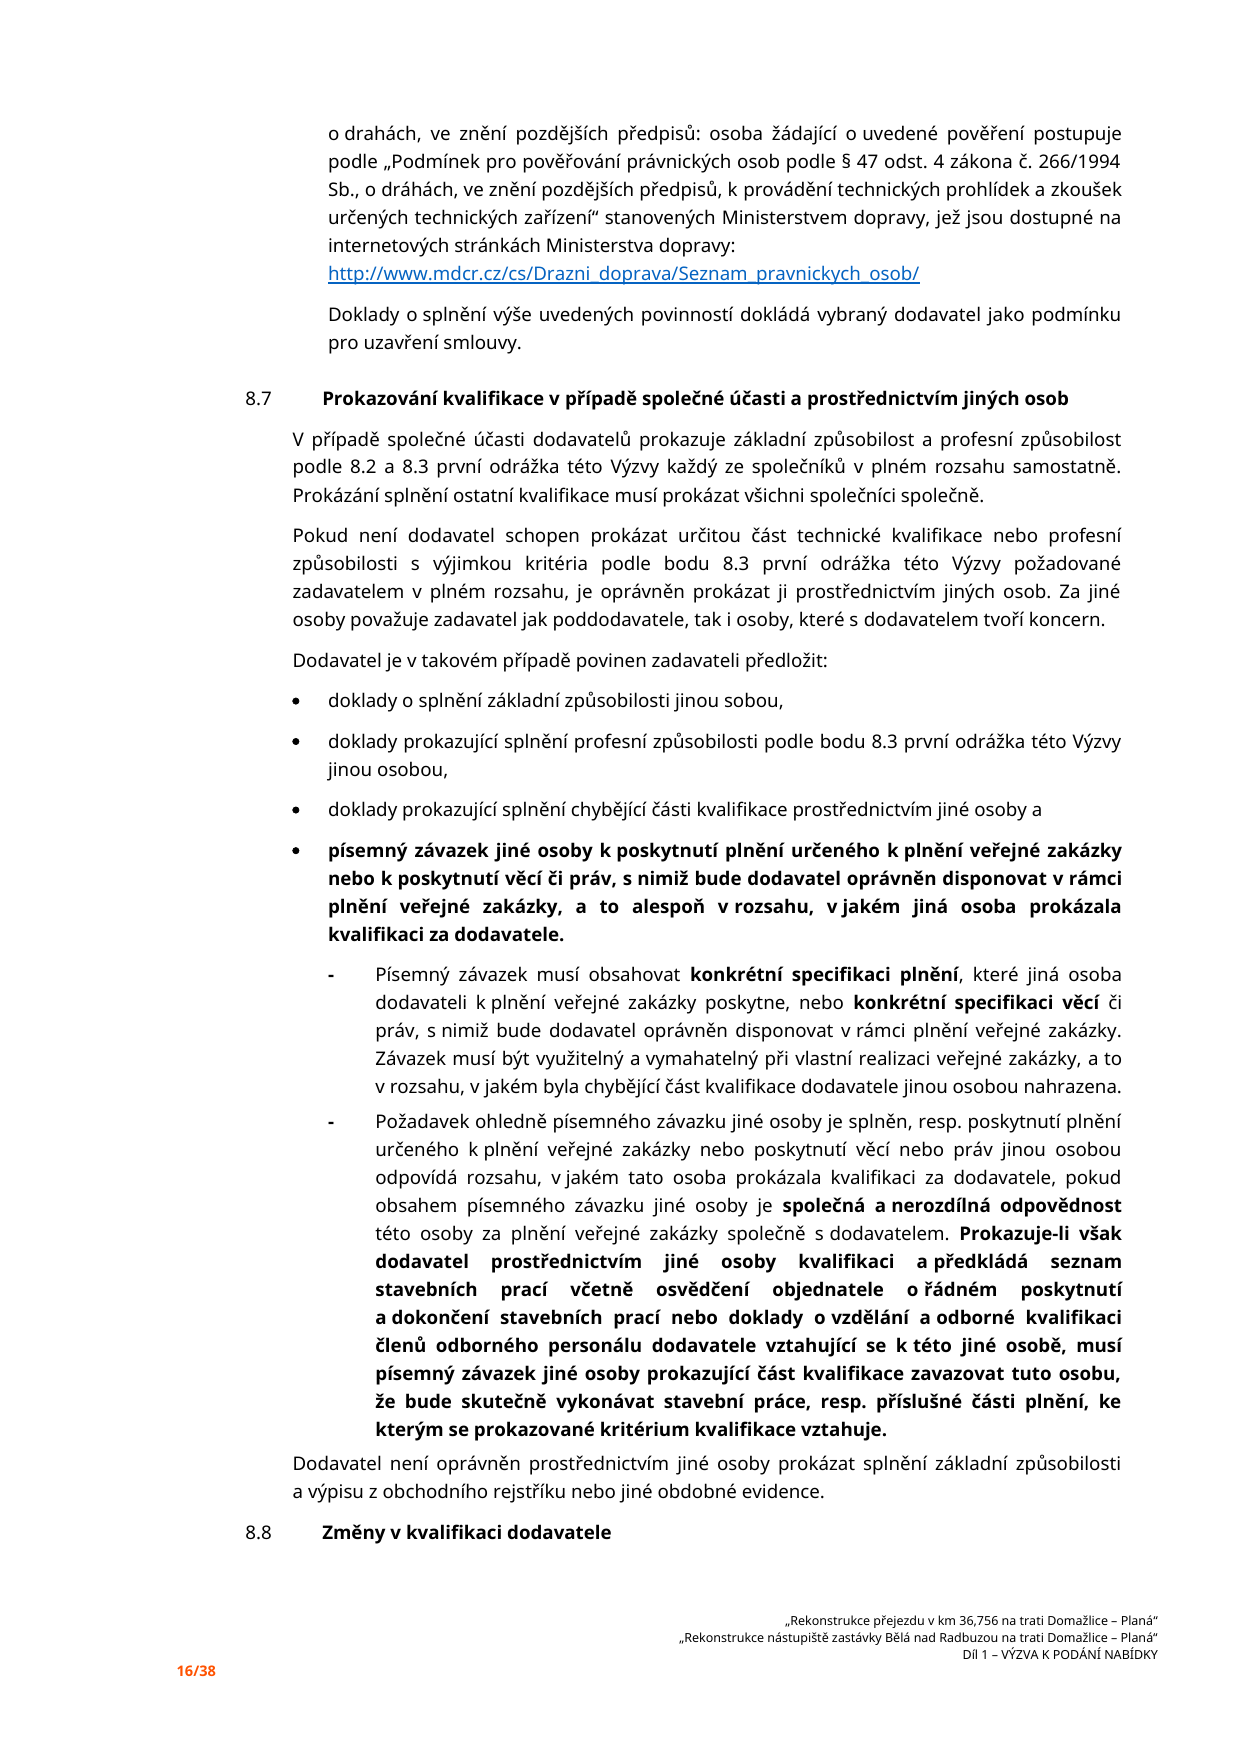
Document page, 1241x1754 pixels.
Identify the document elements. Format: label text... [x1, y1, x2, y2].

text Požadavek ohledně písemného závazku jiné osoby je splněn, resp. poskytnutí plnění určeného k plnění veřejné zakázky nebo poskytnutí věcí nebo práv jinou osobou odpovídá rozsahu, v jakém tato osoba prokázala kvalifikaci za dodavatele, pokud obsahem písemného závazku jiné osoby je společná a nerozdílná odpovědnost této osoby za plnění veřejné zakázky společně s dodavatelem. Prokazuje-li však dodavatel prostřednictvím jiné osoby kvalifikaci a předkládá seznam stavebních prací včetně osvědčení objednatele o řádném poskytnutí a dokončení stavebních prací nebo doklady o vzdělání a odborné kvalifikaci členů odborného personálu dodavatele vztahující se k této jiné osobě, musí písemný závazek jiné osoby prokazující část kvalifikace zavazovat tuto osobu, že bude skutečně vykonávat stavební práce, resp. příslušné části plnění, ke kterým se prokazované kritérium kvalifikace vztahuje. [328, 1108, 1122, 1442]
text doklady prokazující splnění profesní způsobilosti podle bodu 8.3 první odrážka této Výzvy jinou osobou, [292, 728, 1122, 782]
text Prokazování kvalifikace v případě společné účasti a prostřednictvím jiných osob [245, 385, 1122, 411]
text Změny v kvalifikaci dodavatele [245, 1519, 1122, 1544]
text Písemný závazek musí obsahovat konkrétní specifikaci plnění, které jiná osoba dodavateli k plnění veřejné zakázky poskytne, nebo konkrétní specifikaci věcí či práv, s nimiž bude dodavatel oprávněn disponovat v rámci plnění veřejné zakázky. Závazek musí být využitelný a vymahatelný při vlastní realizaci veřejné zakázky, a to v rozsahu, v jakém byla chybějící část kvalifikace dodavatele jinou osobou nahrazena. [328, 962, 1122, 1099]
text V případě společné účasti dodavatelů prokazuje základní způsobilost a profesní způsobilost podle 8.2 a 8.3 první odrážka této Výzvy každý ze společníků v plném rozsahu samostatně. Prokázání splnění ostatní kvalifikace musí prokázat všichni společníci společně. [292, 426, 1122, 507]
text Dodavatel není oprávněn prostřednictvím jiné osoby prokázat splnění základní způsobilosti a výpisu z obchodního rejstříku nebo jiné obdobné evidence. [292, 1451, 1122, 1504]
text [292, 121, 1122, 258]
text Pokud není dodavatel schopen prokázat určitou část technické kvalifikace nebo profesní způsobilosti s výjimkou kritéria podle bodu 8.3 první odrážka této Výzvy požadované zadavatelem v plném rozsahu, je oprávněn prokázat ji prostřednictvím jiných osob. Za jiné osoby považuje zadavatel jak poddodavatele, tak i osoby, které s dodavatelem tvoří koncern. [292, 522, 1122, 632]
text Dodavatel je v takovém případě povinen zadavateli předložit: [292, 647, 1122, 672]
text Doklady o splnění výše uvedených povinností dokládá vybraný dodavatel jako podmínku pro uzavření smlouvy. [328, 301, 1122, 355]
text doklady o splnění základní způsobilosti jinou sobou, [292, 687, 1122, 713]
text doklady prokazující splnění chybějící části kvalifikace prostřednictvím jiné osoby a [292, 797, 1122, 822]
text písemný závazek jiné osoby k poskytnutí plnění určeného k plnění veřejné zakázky nebo k poskytnutí věcí či práv, s nimiž bude dodavatel oprávněn disponovat v rámci plnění veřejné zakázky, a to alespoň v rozsahu, v jakém jiná osoba prokázala kvalifikaci za dodavatele. [292, 837, 1122, 947]
text http://www.mdcr.cz/cs/Drazni_doprava/Seznam_pravnickych_osob/ [328, 261, 1122, 286]
